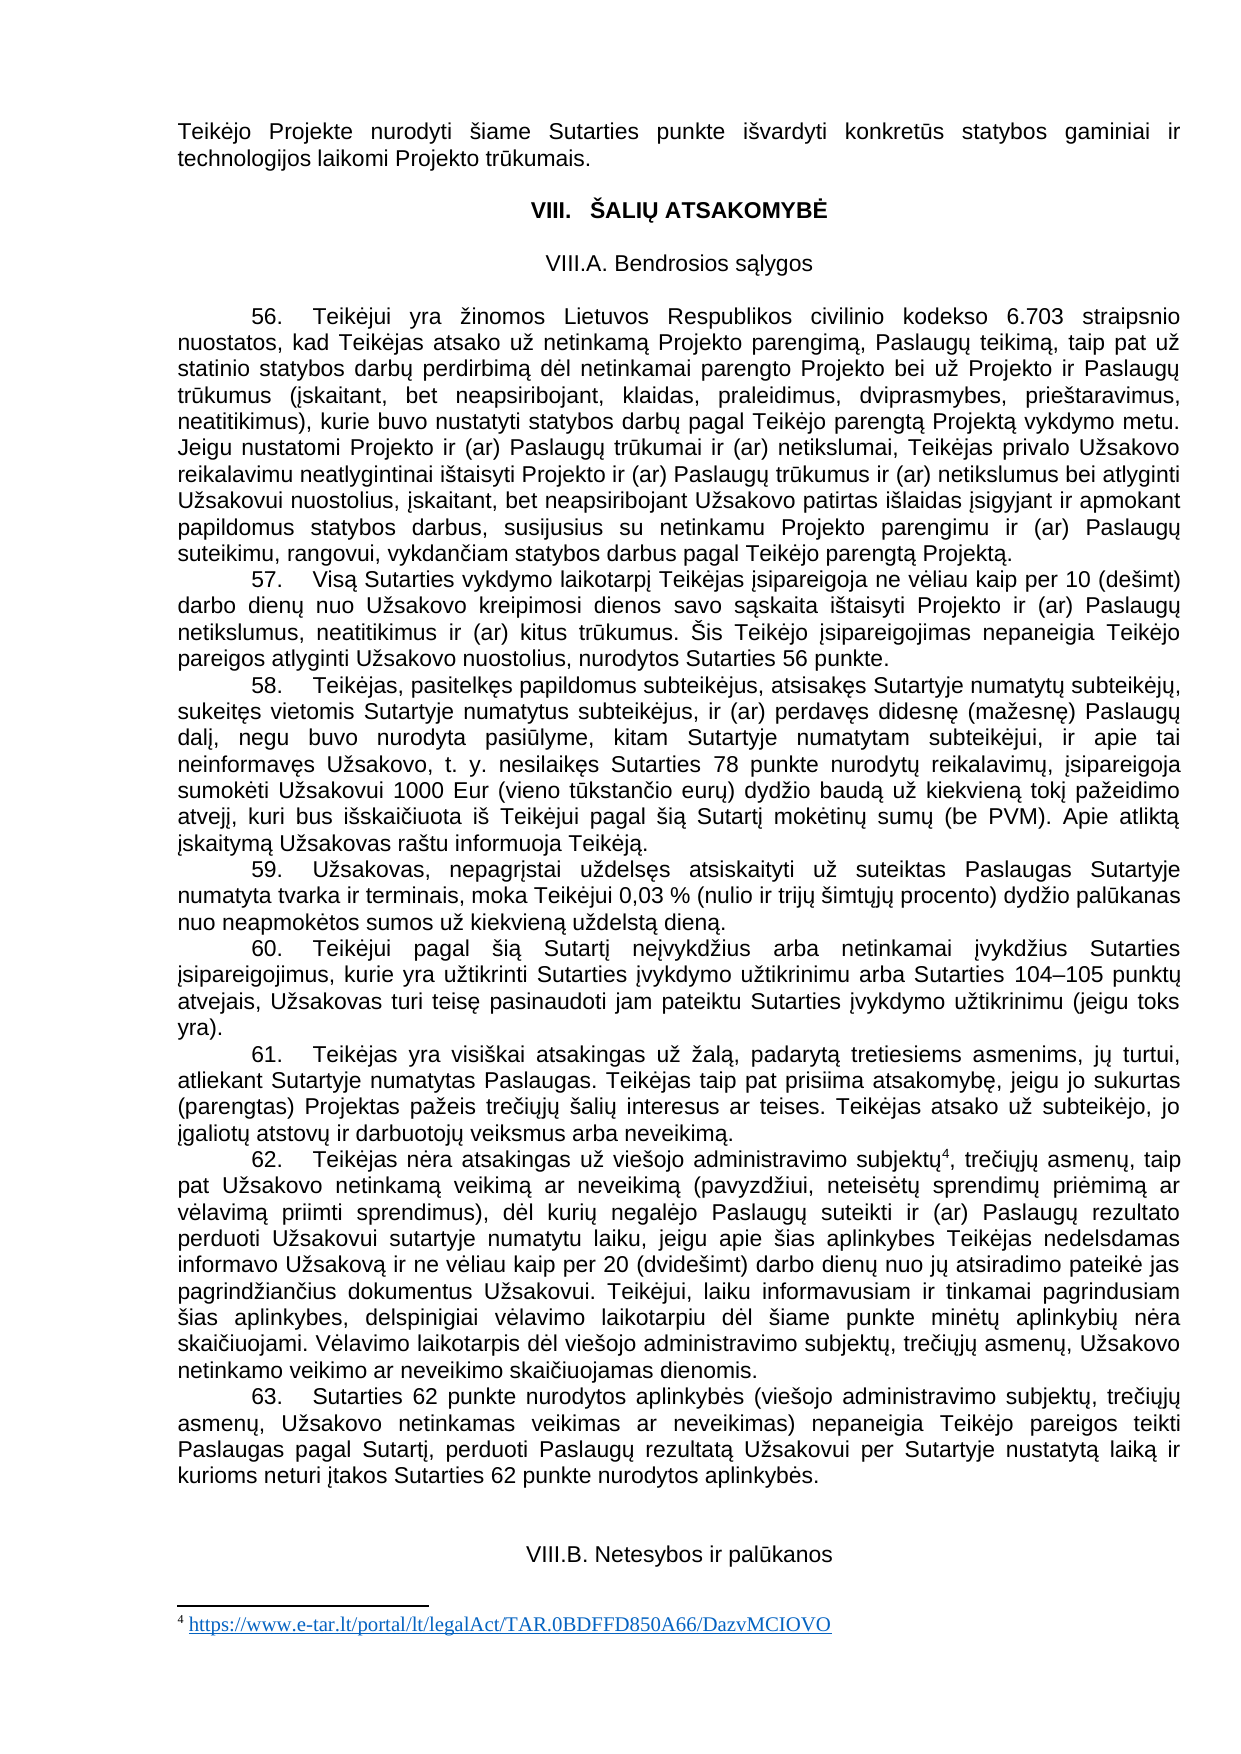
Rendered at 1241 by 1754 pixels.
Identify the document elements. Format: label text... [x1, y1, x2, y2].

list Sutarties 62 punkte nurodytos aplinkybės (viešojo administravimo subjektų, trečiųjų asmenų, Užsakovo netinkamas veikimas ar neveikimas) nepaneigia Teikėjo pareigos teikti Paslaugas pagal Sutartį, perduoti Paslaugų rezultatą Užsakovui per Sutartyje nustatytą laiką ir kurioms neturi įtakos Sutarties 62 punkte nurodytos aplinkybės. [177, 1383, 1181, 1488]
list Užsakovas, nepagrįstai uždelsęs atsiskaityti už suteiktas Paslaugas Sutartyje numatyta tvarka ir terminais, moka Teikėjui 0,03 % (nulio ir trijų šimtųjų procento) dydžio palūkanas nuo neapmokėtos sumos už kiekvieną uždelstą dieną. [177, 856, 1181, 935]
list VIII.B. Netesybos ir palūkanos [177, 1541, 1181, 1568]
text VIII.A. Bendrosios sąlygos [177, 250, 1181, 276]
list Visą Sutarties vykdymo laikotarpį Teikėjas įsipareigoja ne vėliau kaip per 10 (dešimt) darbo dienų nuo Užsakovo kreipimosi dienos savo sąskaita ištaisyti Projekto ir (ar) Paslaugų netikslumus, neatitikimus ir (ar) kitus trūkumus. Šis Teikėjo įsipareigojimas nepaneigia Teikėjo pareigos atlyginti Užsakovo nuostolius, nurodytos Sutarties 56 punkte. [177, 566, 1181, 672]
list Teikėjui yra žinomos Lietuvos Respublikos civilinio kodekso 6.703 straipsnio nuostatos, kad Teikėjas atsako už netinkamą Projekto parengimą, Paslaugų teikimą, taip pat už statinio statybos darbų perdirbimą dėl netinkamai parengto Projekto bei už Projekto ir Paslaugų trūkumus (įskaitant, bet neapsiribojant, klaidas, praleidimus, dviprasmybes, prieštaravimus, neatitikimus), kurie buvo nustatyti statybos darbų pagal Teikėjo parengtą Projektą vykdymo metu. Jeigu nustatomi Projekto ir (ar) Paslaugų trūkumai ir (ar) netikslumai, Teikėjas privalo Užsakovo reikalavimu neatlygintinai ištaisyti Projekto ir (ar) Paslaugų trūkumus ir (ar) netikslumus bei atlyginti Užsakovui nuostolius, įskaitant, bet neapsiribojant Užsakovo patirtas išlaidas įsigyjant ir apmokant papildomus statybos darbus, susijusius su netinkamu Projekto parengimu ir (ar) Paslaugų suteikimu, rangovui, vykdančiam statybos darbus pagal Teikėjo parengtą Projektą. [177, 303, 1181, 566]
list Teikėjui pagal šią Sutartį neįvykdžius arba netinkamai įvykdžius Sutarties įsipareigojimus, kurie yra užtikrinti Sutarties įvykdymo užtikrinimu arba Sutarties 104–105 punktų atvejais, Užsakovas turi teisę pasinaudoti jam pateiktu Sutarties įvykdymo užtikrinimu (jeigu toks yra). [177, 935, 1181, 1041]
list Teikėjas, pasitelkęs papildomus subteikėjus, atsisakęs Sutartyje numatytų subteikėjų, sukeitęs vietomis Sutartyje numatytus subteikėjus, ir (ar) perdavęs didesnę (mažesnę) Paslaugų dalį, negu buvo nurodyta pasiūlyme, kitam Sutartyje numatytam subteikėjui, ir apie tai neinformavęs Užsakovo, t. y. nesilaikęs Sutarties 78 punkte nurodytų reikalavimų, įsipareigoja sumokėti Užsakovui 1000 Eur (vieno tūkstančio eurų) dydžio baudą už kiekvieną tokį pažeidimo atvejį, kuri bus išskaičiuota iš Teikėjui pagal šią Sutartį mokėtinų sumų (be PVM). Apie atliktą įskaitymą Užsakovas raštu informuoja Teikėją. [177, 672, 1181, 856]
list ŠALIŲ ATSAKOMYBĖ [177, 197, 1181, 223]
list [177, 118, 1181, 171]
list Teikėjas nėra atsakingas už viešojo administravimo subjektų, trečiųjų asmenų, taip pat Užsakovo netinkamą veikimą ar neveikimą (pavyzdžiui, neteisėtų sprendimų priėmimą ar vėlavimą priimti sprendimus), dėl kurių negalėjo Paslaugų suteikti ir (ar) Paslaugų rezultato perduoti Užsakovui sutartyje numatytu laiku, jeigu apie šias aplinkybes Teikėjas nedelsdamas informavo Užsakovą ir ne vėliau kaip per 20 (dvidešimt) darbo dienų nuo jų atsiradimo pateikė jas pagrindžiančius dokumentus Užsakovui. Teikėjui, laiku informavusiam ir tinkamai pagrindusiam šias aplinkybes, delspinigiai vėlavimo laikotarpiu dėl šiame punkte minėtų aplinkybių nėra skaičiuojami. Vėlavimo laikotarpis dėl viešojo administravimo subjektų, trečiųjų asmenų, Užsakovo netinkamo veikimo ar neveikimo skaičiuojamas dienomis. [177, 1146, 1181, 1383]
list Teikėjas yra visiškai atsakingas už žalą, padarytą tretiesiems asmenims, jų turtui, atliekant Sutartyje numatytas Paslaugas. Teikėjas taip pat prisiima atsakomybę, jeigu jo sukurtas (parengtas) Projektas pažeis trečiųjų šalių interesus ar teises. Teikėjas atsako už subteikėjo, jo įgaliotų atstovų ir darbuotojų veiksmus arba neveikimą. [177, 1041, 1181, 1146]
